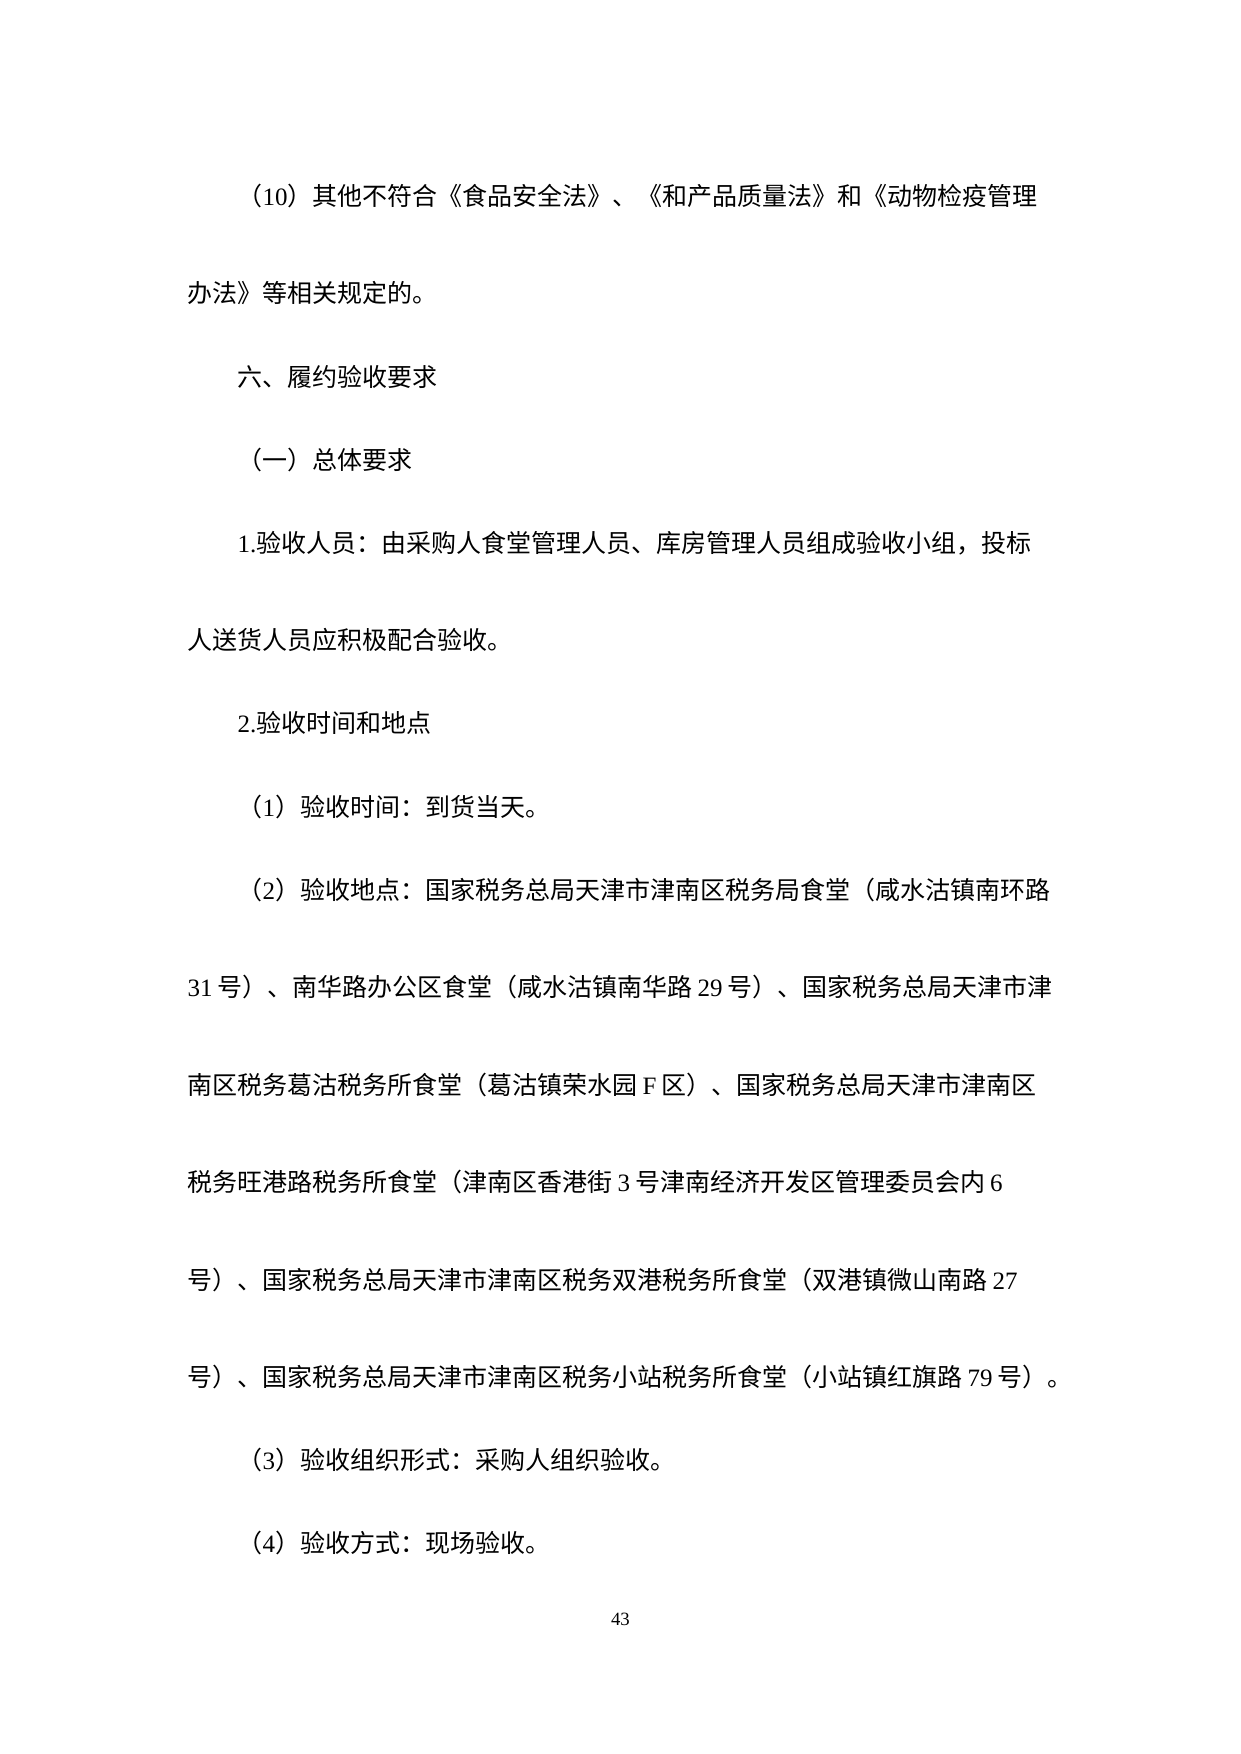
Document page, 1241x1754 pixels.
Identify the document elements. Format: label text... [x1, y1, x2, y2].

text （一）总体要求 [187, 426, 1053, 491]
text （10）其他不符合《食品安全法》、《和产品质量法》和《动物检疫管理办法》等相关规定的。 [187, 162, 1053, 324]
text 2.验收时间和地点 [187, 689, 1053, 754]
text （4）验收方式：现场验收。 [187, 1509, 1053, 1574]
text （1）验收时间：到货当天。 [187, 773, 1053, 838]
text 六、履约验收要求 [187, 343, 1053, 408]
text （3）验收组织形式：采购人组织验收。 [187, 1426, 1053, 1491]
text （2）验收地点：国家税务总局天津市津南区税务局食堂（咸水沽镇南环路31号）、南华路办公区食堂（咸水沽镇南华路29号）、国家税务总局天津市津南区税务葛沽税务所食堂（葛沽镇荣水园F区）、国家税务总局天津市津南区税务旺港路税务所食堂（津南区香港街3号津南经济开发区管理委员会内6号）、国家税务总局天津市津南区税务双港税务所食堂（双港镇微山南路27号）、国家税务总局天津市津南区税务小站税务所食堂（小站镇红旗路79号）。 [187, 856, 1053, 1408]
text 1.验收人员：由采购人食堂管理人员、库房管理人员组成验收小组，投标人送货人员应积极配合验收。 [187, 509, 1053, 671]
